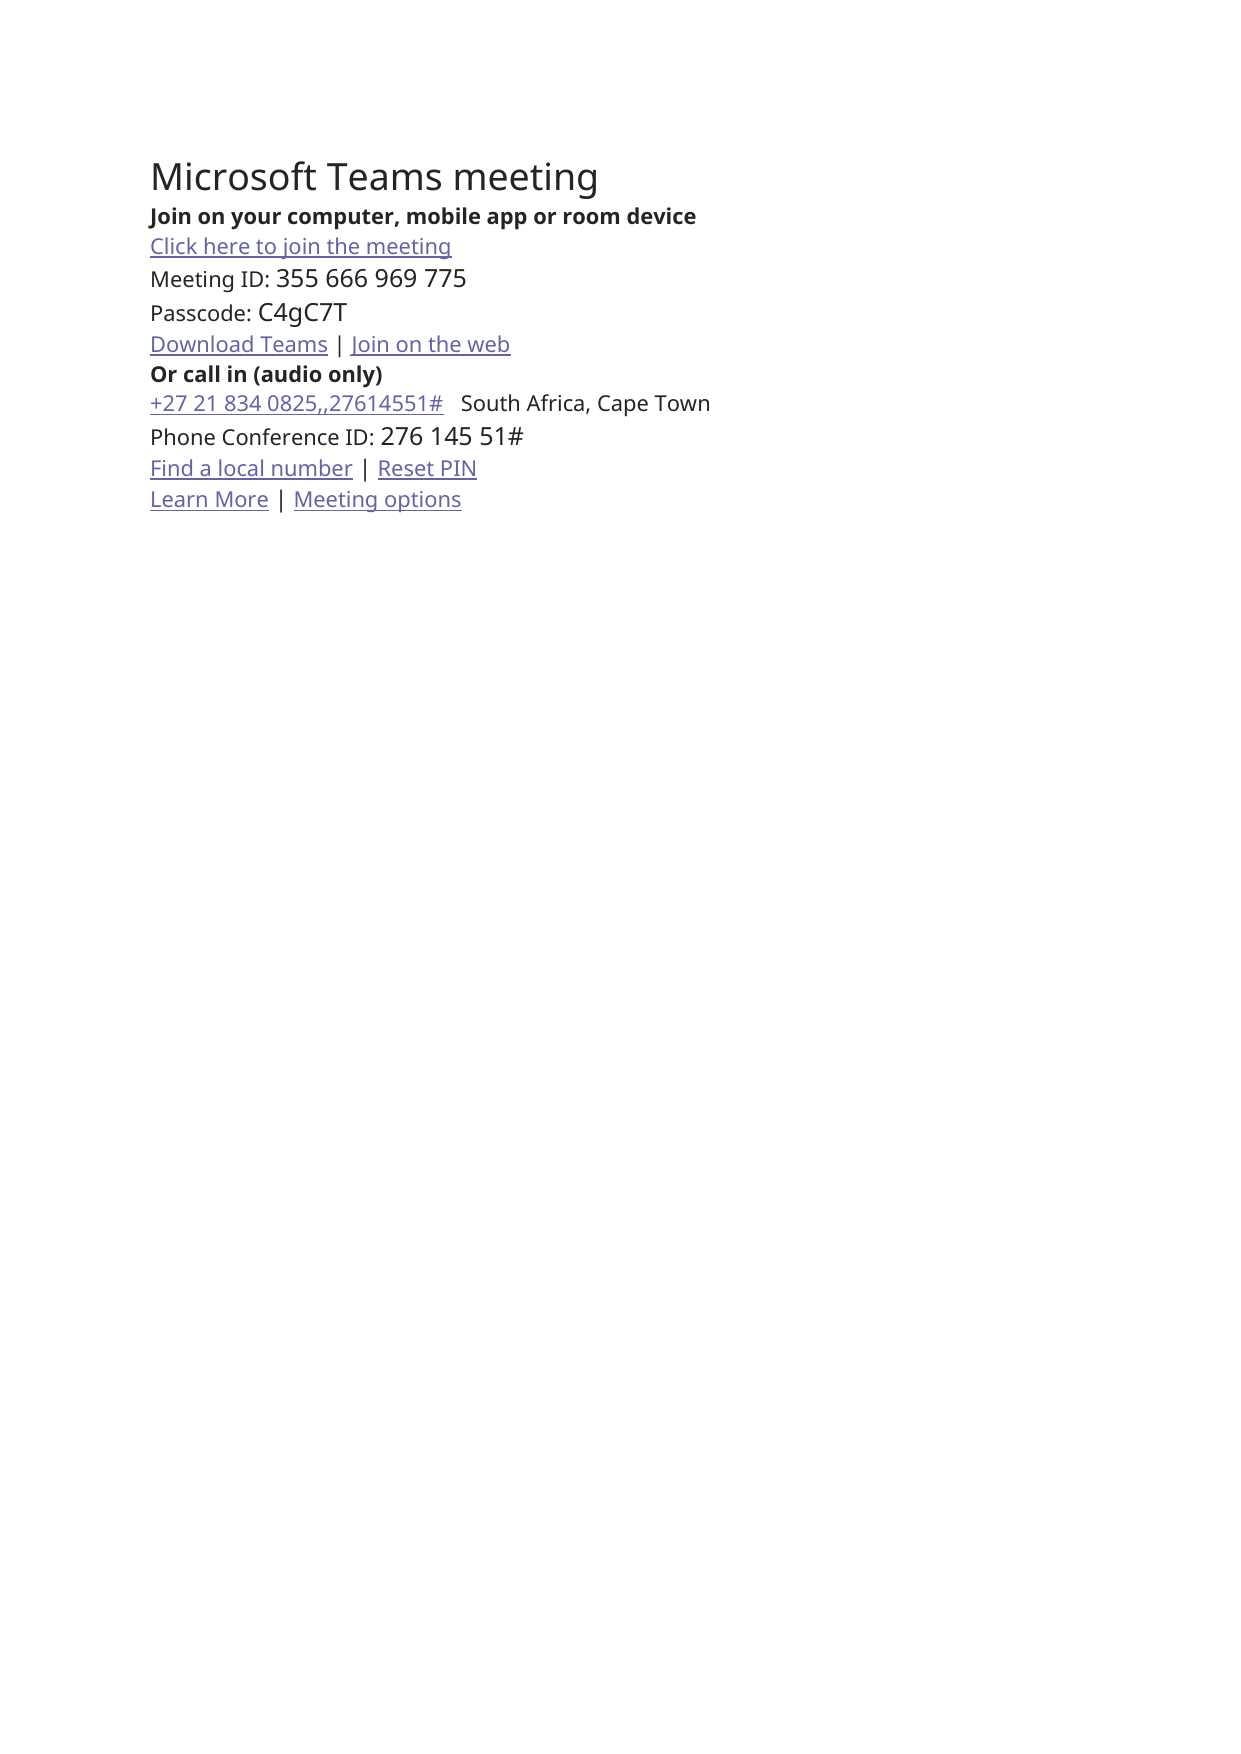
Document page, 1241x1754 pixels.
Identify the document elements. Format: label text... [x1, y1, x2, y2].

text Phone Conference ID: 276 145 51# [150, 418, 1090, 452]
text Find a local number | Reset PIN [150, 452, 1090, 483]
text Learn More | Meeting options [150, 483, 1090, 515]
text Download Teams | Join on the web [150, 329, 1090, 358]
text Or call in (audio only) [150, 358, 1090, 388]
text Meeting ID: 355 666 969 775 Passcode: C4gC7T [150, 261, 1090, 329]
text Click here to join the meeting [150, 231, 1090, 261]
text Microsoft Teams meeting [150, 150, 1090, 201]
text +27 21 834 0825,,27614551# South Africa, Cape Town [150, 388, 1090, 418]
text Join on your computer, mobile app or room device [150, 201, 1090, 231]
